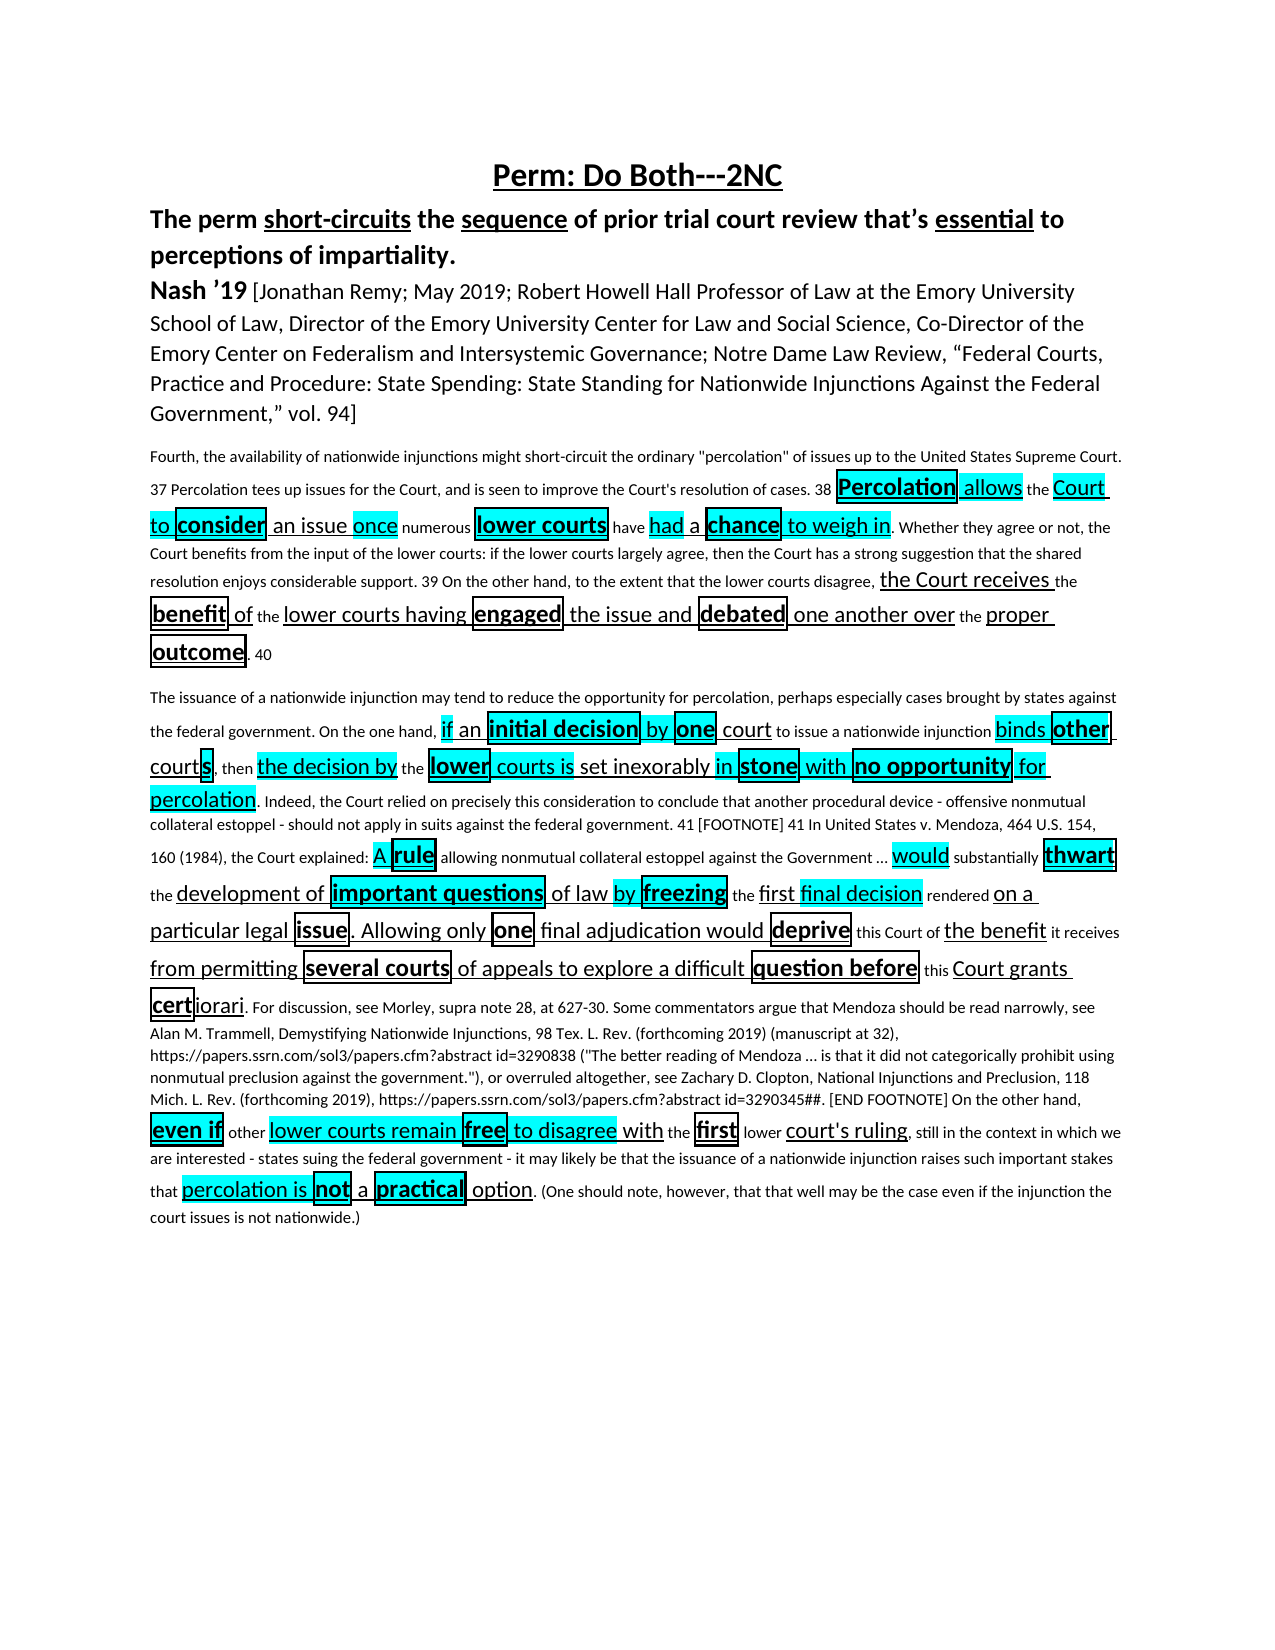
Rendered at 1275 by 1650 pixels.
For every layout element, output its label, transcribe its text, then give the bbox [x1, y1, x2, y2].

text Fourth, the availability of nationwide injunctions might short-circuit the ordinary "percolation" of issues up to the United States Supreme Court. 37 Percolation tees up issues for the Court, and is seen to improve the Court's resolution of cases. 38 Percolation allows the Court to consider an issue once numerous lower courts have had a chance to weigh in. Whether they agree or not, the Court benefits from the input of the lower courts: if the lower courts largely agree, then the Court has a strong suggestion that the shared resolution enjoys considerable support. 39 On the other hand, to the extent that the lower courts disagree, the Court receives the benefit of the lower courts having engaged the issue and debated one another over the proper outcome. 40 [150, 446, 1125, 668]
text The issuance of a nationwide injunction may tend to reduce the opportunity for percolation, perhaps especially cases brought by states against the federal government. On the one hand, if an initial decision by one court to issue a nationwide injunction binds other courts, then the decision by the lower courts is set inexorably in stone with no opportunity for percolation. Indeed, the Court relied on precisely this consideration to conclude that another procedural device - offensive nonmutual collateral estoppel - should not apply in suits against the federal government. 41 [FOOTNOTE] 41 In United States v. Mendoza, 464 U.S. 154, 160 (1984), the Court explained: A rule allowing nonmutual collateral estoppel against the Government … would substantially thwart the development of important questions of law by freezing the first final decision rendered on a particular legal issue. Allowing only one final adjudication would deprive this Court of the benefit it receives from permitting several courts of appeals to explore a difficult question before this Court grants certiorari. For discussion, see Morley, supra note 28, at 627-30. Some commentators argue that Mendoza should be read narrowly, see Alan M. Trammell, Demystifying Nationwide Injunctions, 98 Tex. L. Rev. (forthcoming 2019) (manuscript at 32), https://papers.ssrn.com/sol3/papers.cfm?abstract id=3290838 ("The better reading of Mendoza … is that it did not categorically prohibit using nonmutual preclusion against the government."), or overruled altogether, see Zachary D. Clopton, National Injunctions and Preclusion, 118 Mich. L. Rev. (forthcoming 2019), https://papers.ssrn.com/sol3/papers.cfm?abstract id=3290345##. [END FOOTNOTE] On the other hand, even if other lower courts remain free to disagree with the first lower court's ruling, still in the context in which we are interested - states suing the federal government - it may likely be that the issuance of a nationwide injunction raises such important stakes that percolation is not a practical option. (One should note, however, that that well may be the case even if the injunction the court issues is not nationwide.) [150, 688, 1125, 1228]
text Nash ’19 [Jonathan Remy; May 2019; Robert Howell Hall Professor of Law at the Emory University School of Law, Director of the Emory University Center for Law and Social Science, Co-Director of the Emory Center on Federalism and Intersystemic Governance; Notre Dame Law Review, “Federal Courts, Practice and Procedure: State Spending: State Standing for Nationwide Injunctions Against the Federal Government,” vol. 94] [150, 273, 1125, 427]
subtitle The perm short-circuits the sequence of prior trial court review that’s essential to perceptions of impartiality. [150, 202, 1125, 271]
subtitle Perm: Do Both---2NC [150, 154, 1125, 195]
